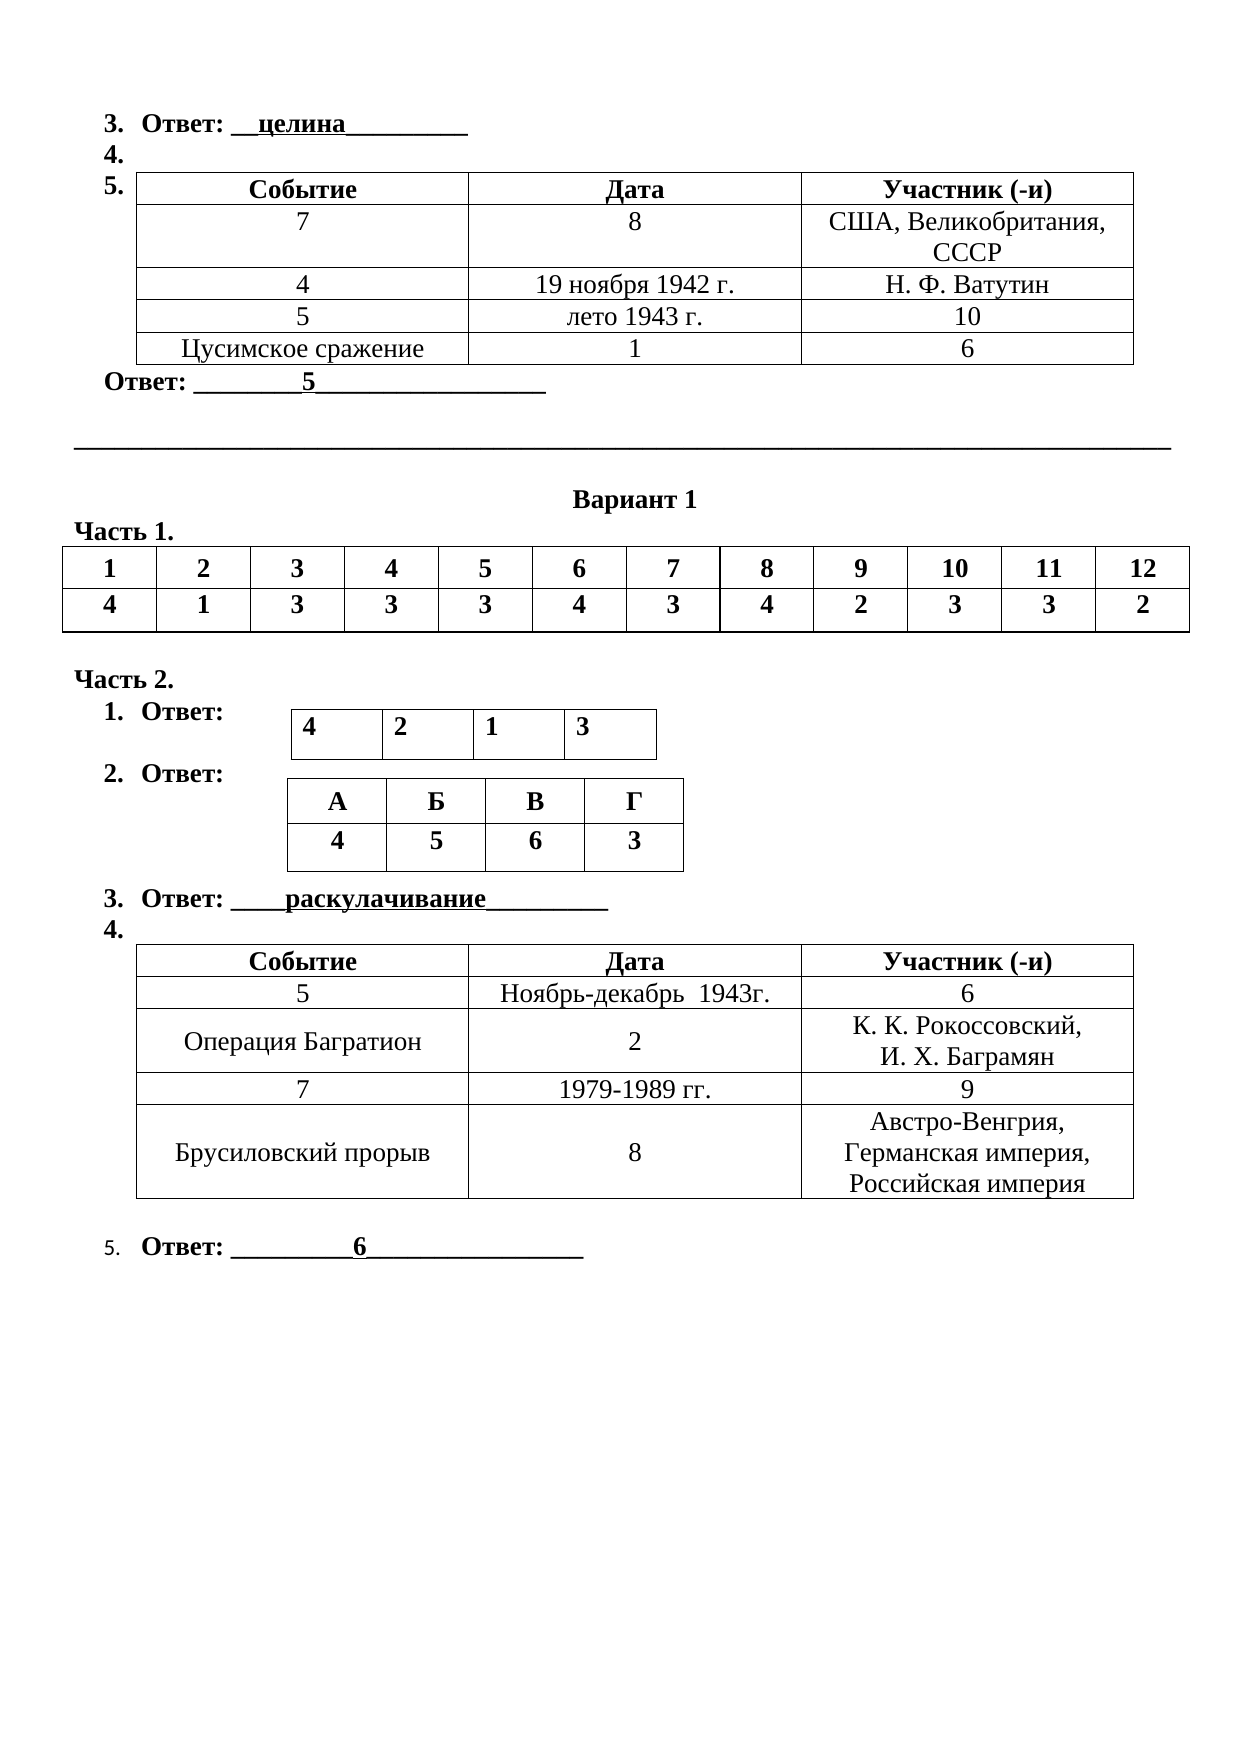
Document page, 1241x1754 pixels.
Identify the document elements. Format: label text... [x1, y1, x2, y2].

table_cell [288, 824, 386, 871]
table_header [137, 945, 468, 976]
text Вариант 1 [74, 484, 1196, 515]
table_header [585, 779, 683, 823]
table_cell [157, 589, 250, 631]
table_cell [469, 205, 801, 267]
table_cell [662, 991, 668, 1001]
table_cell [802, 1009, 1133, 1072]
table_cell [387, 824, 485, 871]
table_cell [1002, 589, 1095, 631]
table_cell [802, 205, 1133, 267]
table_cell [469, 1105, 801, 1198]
list Ответ: _________6________________ [103, 1231, 1196, 1262]
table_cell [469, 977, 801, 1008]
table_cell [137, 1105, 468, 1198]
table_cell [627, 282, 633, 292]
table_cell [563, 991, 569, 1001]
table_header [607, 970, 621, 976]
text Часть 1. [74, 515, 1196, 546]
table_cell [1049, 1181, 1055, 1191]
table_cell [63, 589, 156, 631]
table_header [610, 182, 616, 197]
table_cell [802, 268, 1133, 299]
text Часть 2. [74, 664, 1196, 695]
list Ответ: ____раскулачивание_________ [103, 882, 1196, 913]
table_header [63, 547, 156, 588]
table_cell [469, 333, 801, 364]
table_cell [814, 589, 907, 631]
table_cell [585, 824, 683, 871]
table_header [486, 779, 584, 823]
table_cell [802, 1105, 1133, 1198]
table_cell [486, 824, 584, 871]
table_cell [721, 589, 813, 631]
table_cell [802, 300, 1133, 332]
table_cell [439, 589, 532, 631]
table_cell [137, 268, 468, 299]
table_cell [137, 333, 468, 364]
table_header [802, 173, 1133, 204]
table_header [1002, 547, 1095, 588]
list Ответ: [103, 695, 1196, 726]
list Ответ: __целина_________ [103, 107, 1196, 138]
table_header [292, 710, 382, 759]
text _________________________________________________________________________________ [74, 421, 1196, 452]
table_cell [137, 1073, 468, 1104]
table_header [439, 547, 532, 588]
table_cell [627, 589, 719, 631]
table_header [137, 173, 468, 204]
list Ответ: ________5_________________ [103, 169, 1196, 396]
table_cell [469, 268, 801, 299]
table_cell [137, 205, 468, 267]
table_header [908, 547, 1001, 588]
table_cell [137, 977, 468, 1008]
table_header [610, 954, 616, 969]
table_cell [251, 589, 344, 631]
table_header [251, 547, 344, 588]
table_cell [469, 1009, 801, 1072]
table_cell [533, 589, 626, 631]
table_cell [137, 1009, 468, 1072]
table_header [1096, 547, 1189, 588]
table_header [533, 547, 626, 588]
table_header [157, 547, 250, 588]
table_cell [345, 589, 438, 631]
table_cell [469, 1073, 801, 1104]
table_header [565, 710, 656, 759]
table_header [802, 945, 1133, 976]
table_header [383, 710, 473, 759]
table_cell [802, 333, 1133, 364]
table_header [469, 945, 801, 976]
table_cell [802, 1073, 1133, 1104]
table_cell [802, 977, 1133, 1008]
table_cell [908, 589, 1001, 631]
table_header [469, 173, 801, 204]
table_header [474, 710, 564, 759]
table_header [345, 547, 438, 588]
list Ответ: [103, 757, 1196, 788]
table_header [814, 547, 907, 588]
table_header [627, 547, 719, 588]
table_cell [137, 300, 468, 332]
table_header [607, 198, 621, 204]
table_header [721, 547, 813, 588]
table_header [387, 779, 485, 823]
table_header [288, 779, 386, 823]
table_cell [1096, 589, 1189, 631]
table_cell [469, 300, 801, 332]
